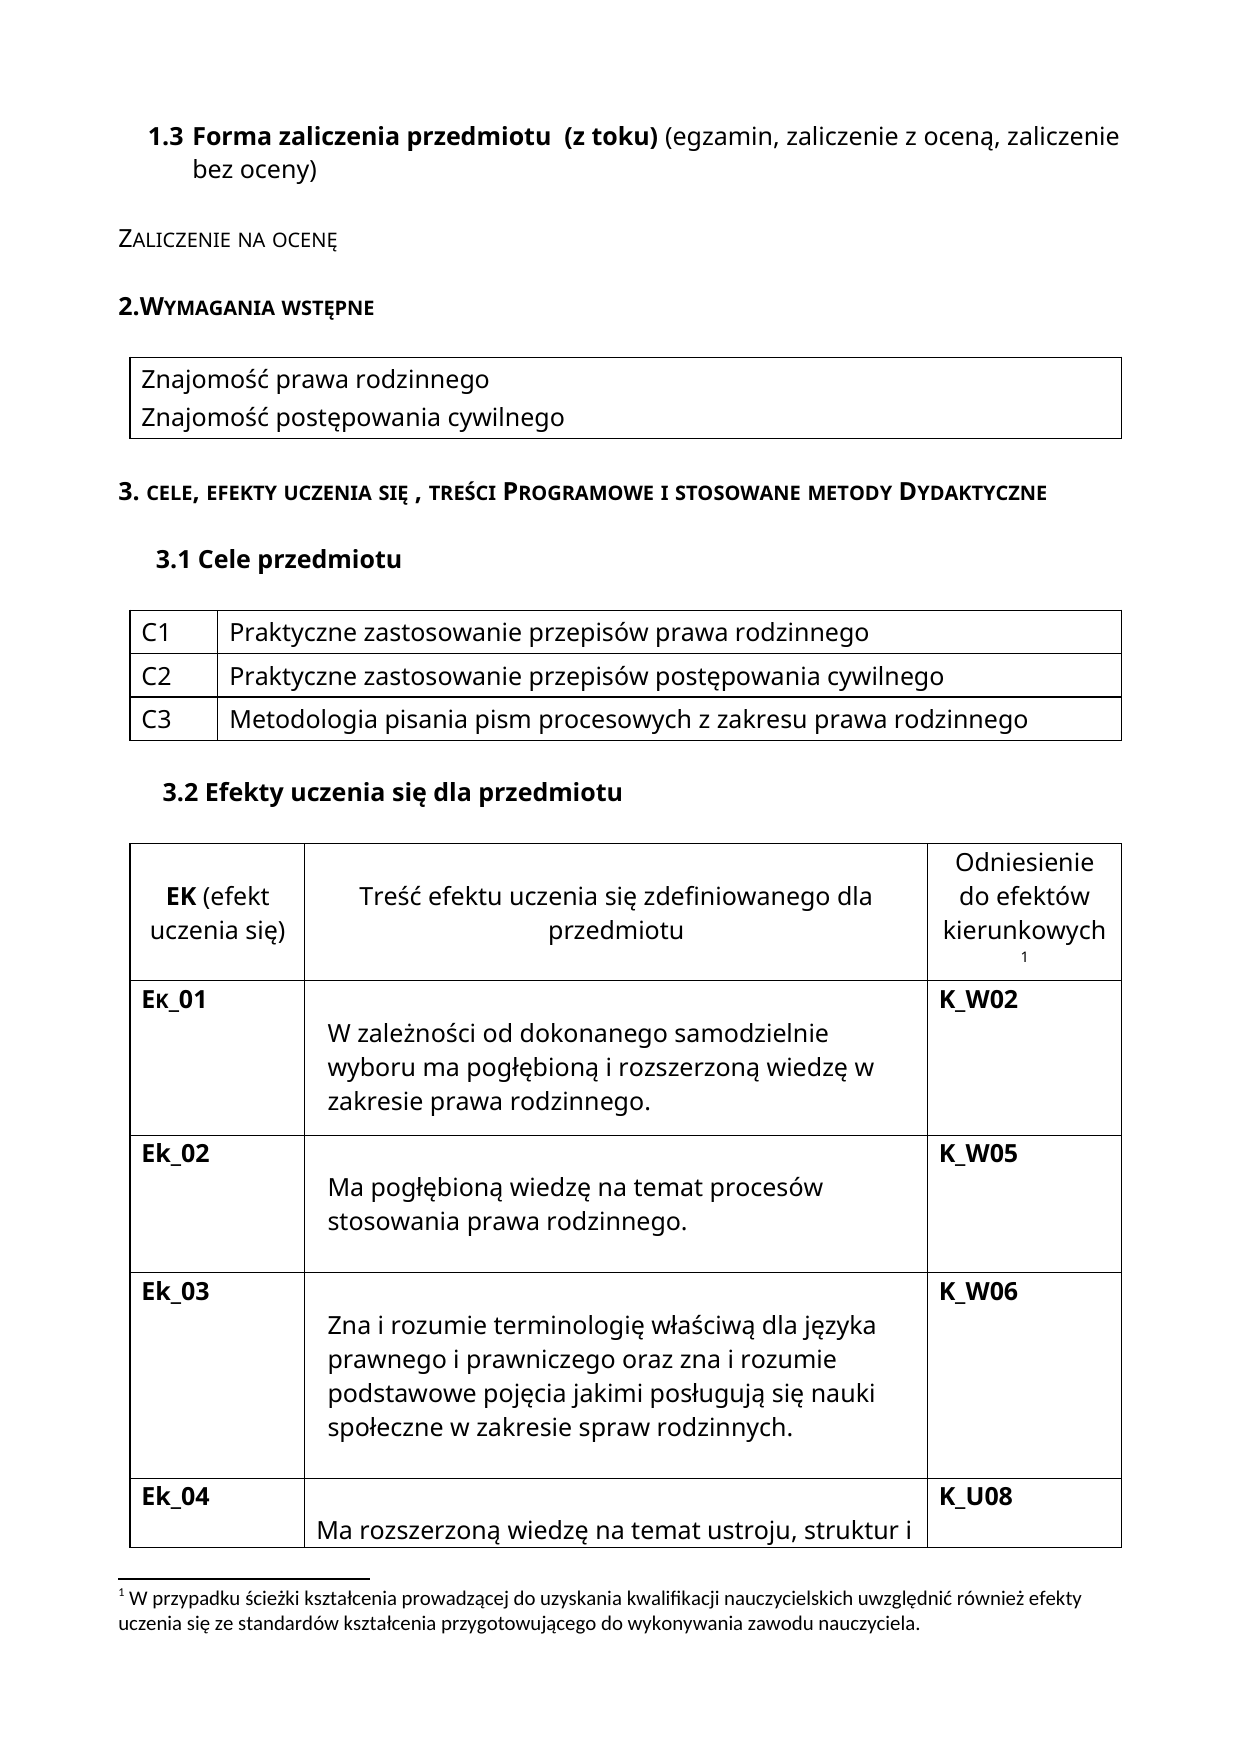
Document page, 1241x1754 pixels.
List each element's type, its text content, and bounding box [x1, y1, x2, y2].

table_cell K_W05 [928, 1136, 1121, 1272]
text 1.3 Forma zaliczenia przedmiotu (z toku) (egzamin, zaliczenie z oceną, zaliczenie bez oceny) [148, 118, 1122, 186]
table_cell Ek_03 [131, 1273, 304, 1478]
table_cell C3 [131, 698, 217, 740]
text 3.2 Efekty uczenia się dla przedmiotu [162, 775, 1122, 809]
table_cell C2 [131, 654, 217, 696]
table_header Treść efektu uczenia się zdefiniowanego dla przedmiotu [305, 844, 927, 980]
table_header Znajomość prawa rodzinnego Znajomość postępowania cywilnego [131, 358, 1121, 438]
table_cell Metodologia pisania pism procesowych z zakresu prawa rodzinnego [218, 698, 1121, 740]
text 3.1 Cele przedmiotu [156, 541, 1122, 576]
table_cell [305, 981, 927, 1135]
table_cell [305, 1479, 927, 1547]
table_cell Ek_01 [131, 981, 304, 1135]
text Zaliczenie na ocenę [118, 220, 1122, 254]
table_cell Ek_02 [131, 1136, 304, 1272]
table_cell K_U08 [928, 1479, 1121, 1547]
table_header C1 [131, 611, 217, 653]
text 3. cele, efekty uczenia się , treści Programowe i stosowane metody Dydaktyczne [118, 473, 1122, 507]
table_header Odniesienie do efektów kierunkowych [928, 844, 1121, 980]
table_cell [305, 1273, 927, 1478]
table_cell Praktyczne zastosowanie przepisów postępowania cywilnego [218, 654, 1121, 696]
table_cell Ek_04 [131, 1479, 304, 1547]
table_cell [305, 1136, 927, 1272]
table_header EK (efekt uczenia się) [131, 844, 304, 980]
text 2.Wymagania wstępne [118, 288, 1122, 322]
table_cell K_W06 [928, 1273, 1121, 1478]
table_header Praktyczne zastosowanie przepisów prawa rodzinnego [218, 611, 1121, 653]
table_cell K_W02 [928, 981, 1121, 1135]
